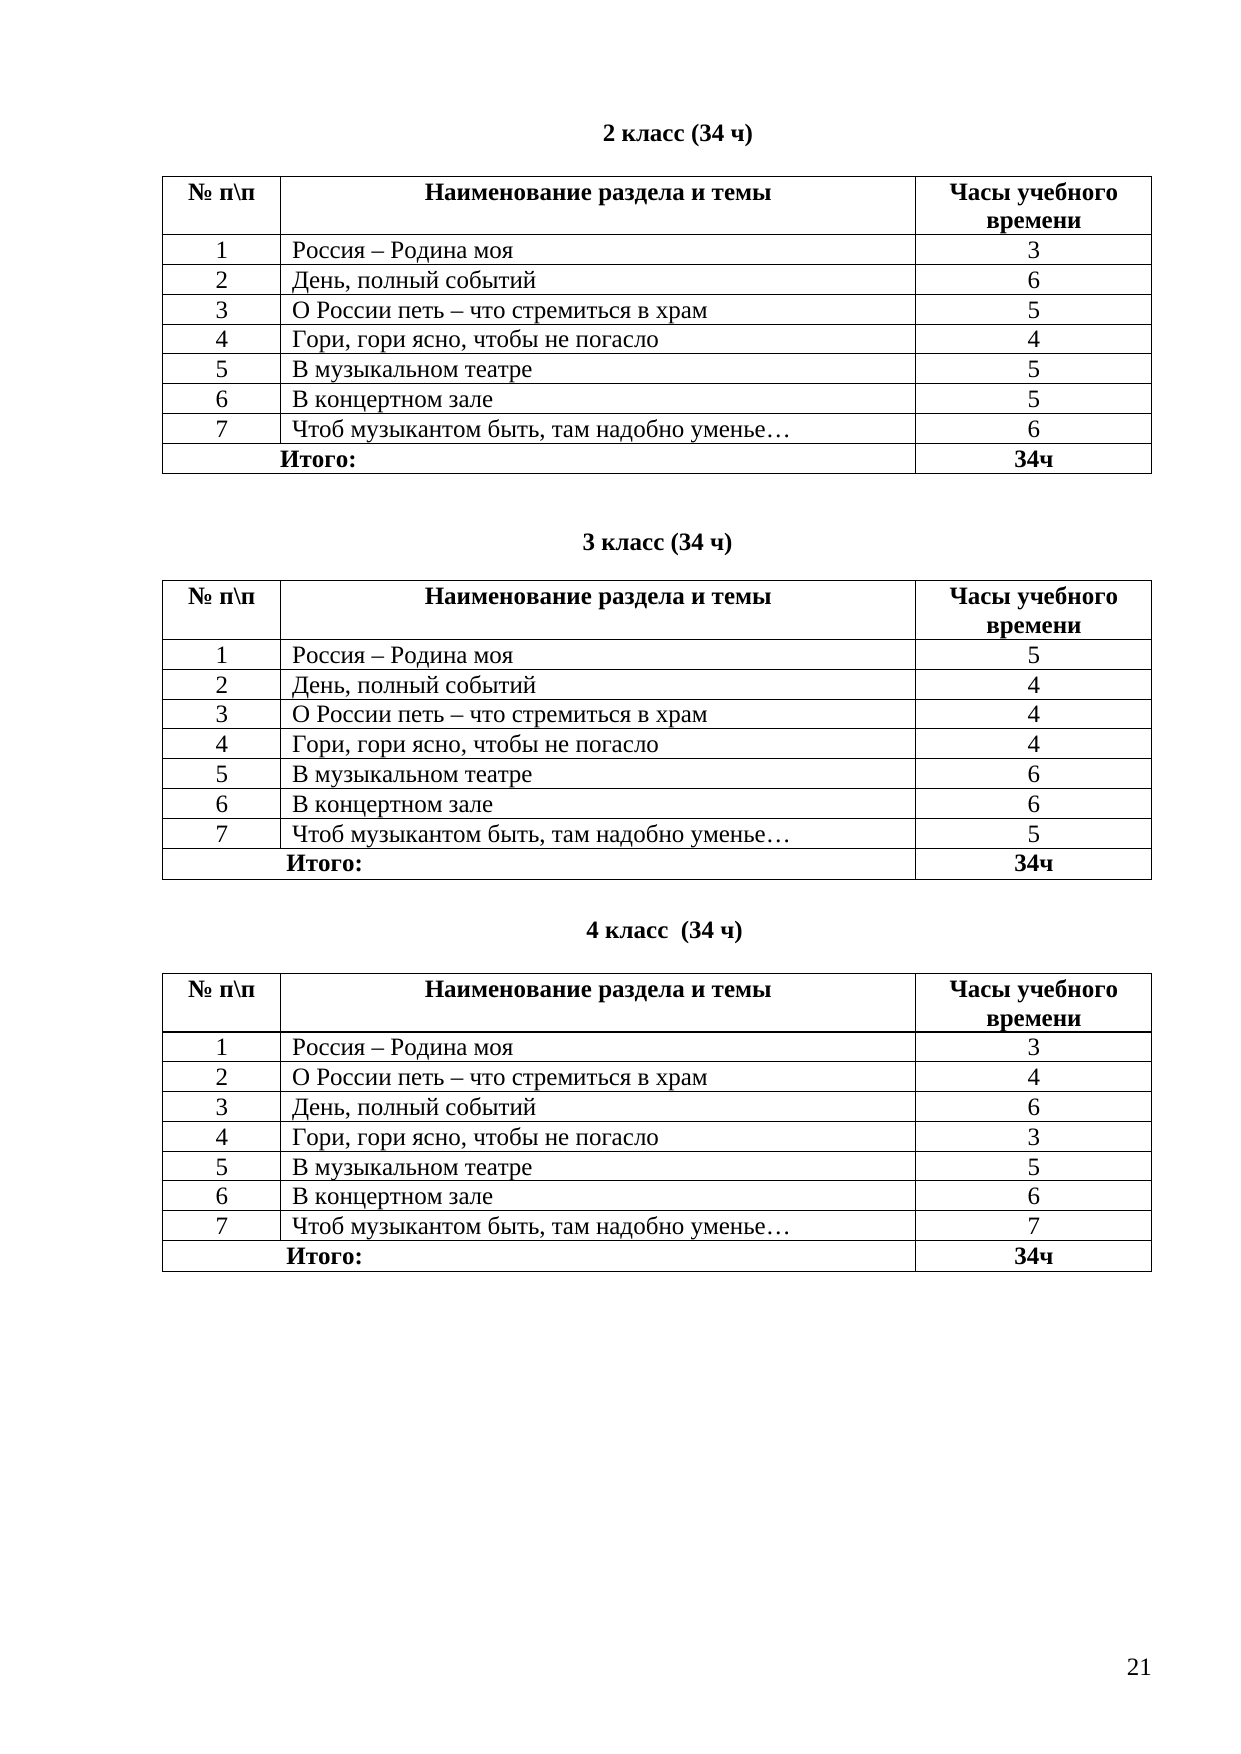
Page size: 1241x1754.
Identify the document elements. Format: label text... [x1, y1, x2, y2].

table_cell Гори, гори ясно, чтобы не погасло [281, 325, 915, 353]
table_cell День, полный событий [281, 1092, 915, 1121]
text 3 класс (34 ч) [251, 527, 1152, 555]
table_cell 6 [163, 1181, 280, 1210]
table_cell В концертном зале [281, 789, 915, 818]
table_header Часы учебного времени [916, 974, 1151, 1031]
table_cell 6 [163, 384, 280, 413]
table_cell 3 [163, 295, 280, 323]
table_cell В музыкальном театре [281, 1152, 915, 1180]
table_cell День, полный событий [281, 265, 915, 294]
table_cell Россия – Родина моя [281, 235, 915, 264]
table_cell 5 [916, 819, 1151, 847]
table_header Часы учебного времени [916, 177, 1151, 234]
table_cell В концертном зале [281, 1181, 915, 1210]
table_cell 2 [163, 670, 280, 698]
table_cell Чтоб музыкантом быть, там надобно уменье… [281, 819, 915, 847]
table_cell 6 [916, 789, 1151, 818]
table_cell 34ч [916, 1241, 1151, 1271]
table_cell 4 [163, 325, 280, 353]
table_cell 7 [163, 414, 280, 443]
text 2 класс (34 ч) [177, 118, 1152, 147]
table_cell 4 [916, 729, 1151, 758]
table_cell 34ч [916, 849, 1151, 879]
table_cell 6 [163, 789, 280, 818]
table_header Наименование раздела и темы [281, 974, 915, 1031]
table_cell 5 [163, 759, 280, 788]
table_header № п\п [163, 974, 280, 1031]
table_header Наименование раздела и темы [281, 581, 915, 639]
table_cell 3 [163, 1092, 280, 1121]
table_cell 5 [916, 295, 1151, 323]
table_cell 4 [916, 670, 1151, 698]
table_cell О России петь – что стремиться в храм [281, 700, 915, 728]
table_cell Итого: [163, 444, 915, 472]
table_cell 1 [163, 1033, 280, 1061]
table_cell 4 [916, 325, 1151, 353]
table_cell 5 [916, 640, 1151, 669]
table_cell 2 [163, 1062, 280, 1091]
table_header Часы учебного времени [916, 581, 1151, 639]
table_cell 5 [163, 1152, 280, 1180]
table_cell Итого: [163, 849, 915, 879]
table_cell 3 [163, 700, 280, 728]
table_cell 4 [163, 1122, 280, 1151]
table_cell В концертном зале [281, 384, 915, 413]
table_cell Чтоб музыкантом быть, там надобно уменье… [281, 1211, 915, 1240]
table_cell 6 [916, 1181, 1151, 1210]
text 4 класс (34 ч) [177, 915, 1152, 944]
table_cell 6 [916, 759, 1151, 788]
table_cell Россия – Родина моя [281, 640, 915, 669]
table_cell 4 [163, 729, 280, 758]
table_header Наименование раздела и темы [281, 177, 915, 234]
table_cell 4 [916, 1062, 1151, 1091]
table_cell В музыкальном театре [281, 759, 915, 788]
table_cell 3 [916, 1033, 1151, 1061]
table_cell 6 [916, 414, 1151, 443]
table_cell 6 [916, 1092, 1151, 1121]
table_cell 1 [163, 235, 280, 264]
table_cell Чтоб музыкантом быть, там надобно уменье… [281, 414, 915, 443]
table_cell 6 [916, 265, 1151, 294]
table_cell 3 [916, 235, 1151, 264]
table_cell 5 [916, 384, 1151, 413]
table_header № п\п [163, 581, 280, 639]
table_cell 5 [916, 354, 1151, 383]
table_cell 34ч [916, 444, 1151, 472]
table_cell Россия – Родина моя [281, 1033, 915, 1061]
table_cell Гори, гори ясно, чтобы не погасло [281, 729, 915, 758]
table_cell В музыкальном театре [281, 354, 915, 383]
table_cell 1 [163, 640, 280, 669]
table_cell 5 [916, 1152, 1151, 1180]
table_cell 7 [916, 1211, 1151, 1240]
table_cell О России петь – что стремиться в храм [281, 1062, 915, 1091]
table_header № п\п [163, 177, 280, 234]
table_cell 4 [916, 700, 1151, 728]
table_cell Гори, гори ясно, чтобы не погасло [281, 1122, 915, 1151]
table_cell 7 [163, 1211, 280, 1240]
table_cell 7 [163, 819, 280, 847]
table_cell 5 [163, 354, 280, 383]
table_cell 3 [916, 1122, 1151, 1151]
table_cell Итого: [163, 1241, 915, 1271]
table_cell 2 [163, 265, 280, 294]
table_cell День, полный событий [281, 670, 915, 698]
table_cell О России петь – что стремиться в храм [281, 295, 915, 323]
